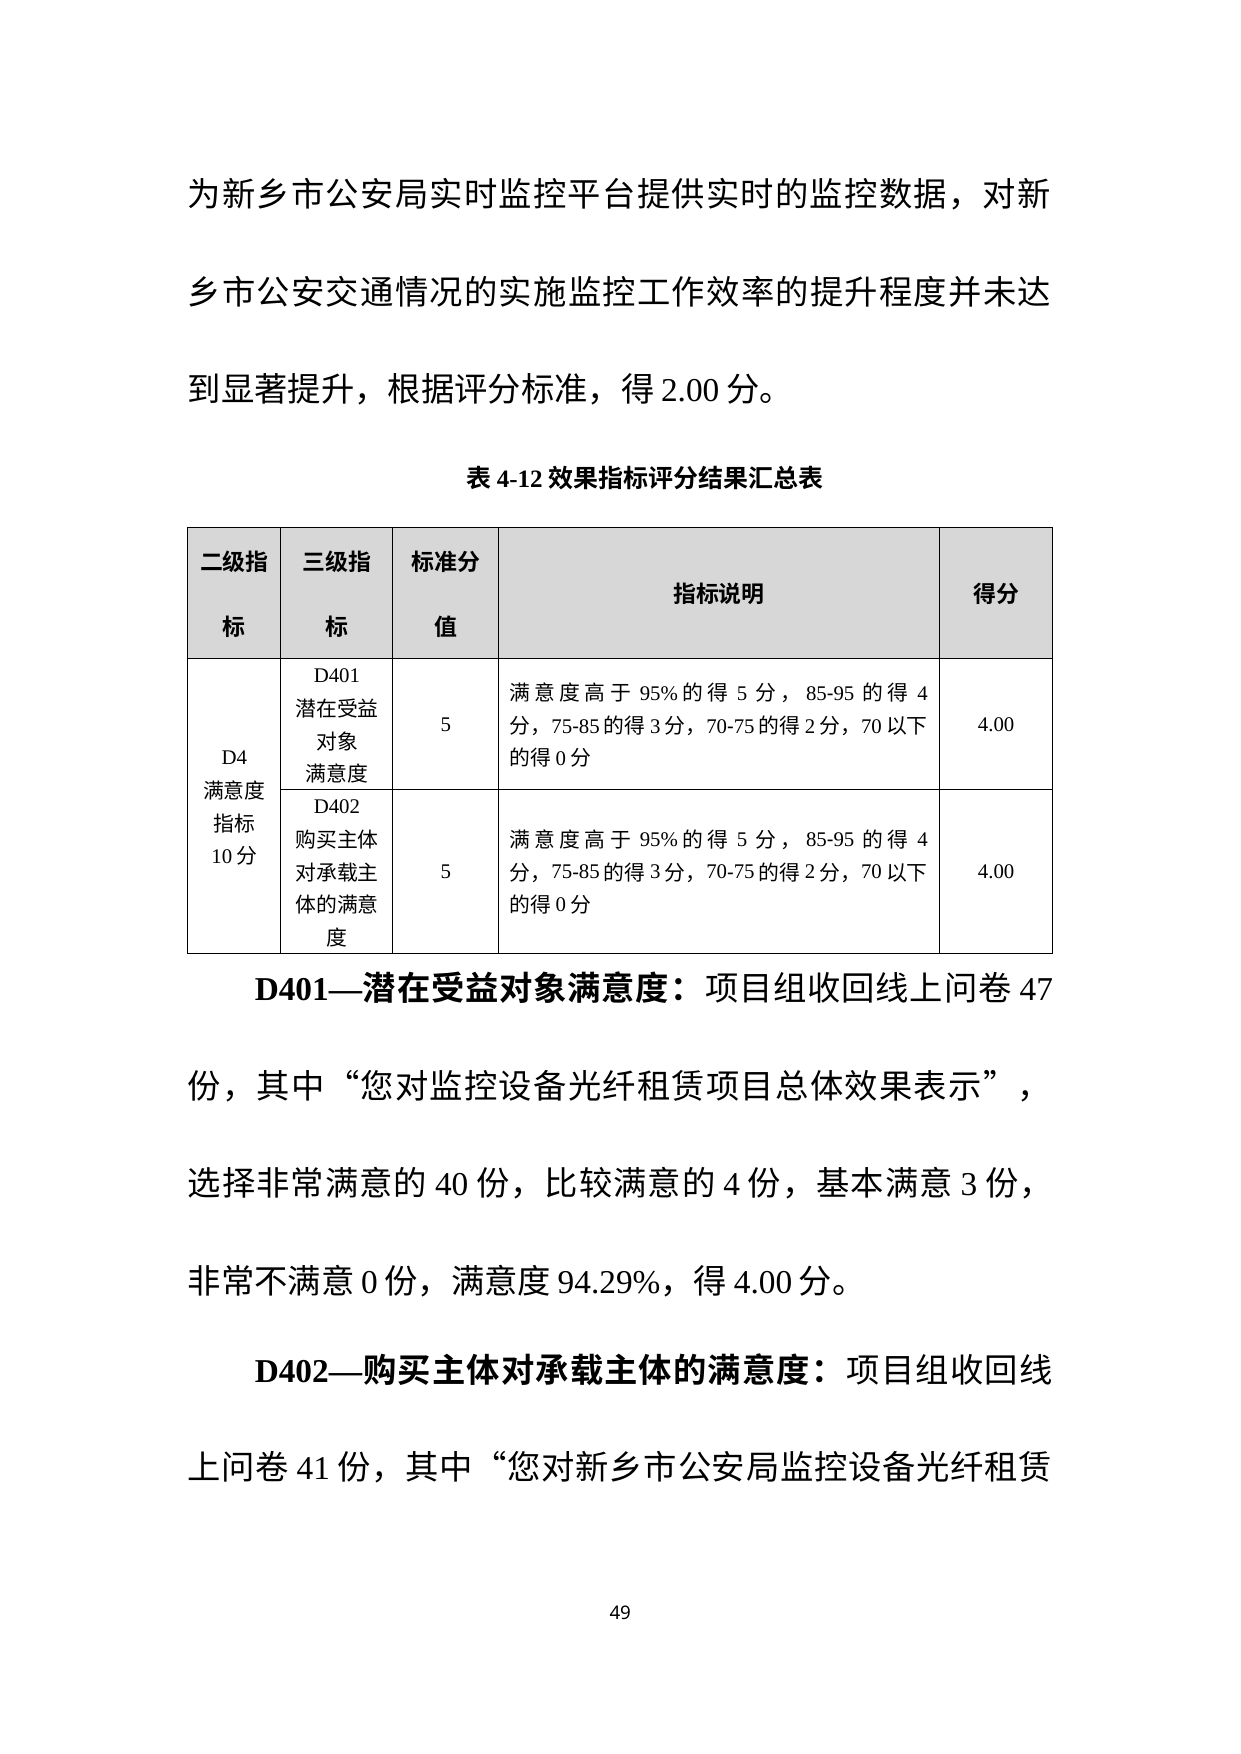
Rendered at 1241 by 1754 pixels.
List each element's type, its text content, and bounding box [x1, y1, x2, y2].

table_cell 4.00 [940, 790, 1052, 953]
table_cell 5 [393, 790, 498, 953]
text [187, 1335, 1053, 1498]
table_header 二级指标 [188, 528, 280, 658]
table_cell 5 [393, 659, 498, 789]
text 表4-12 效果指标评分结果汇总表 [187, 444, 1053, 509]
table_cell D401 潜在受益对象 满意度 [281, 659, 392, 789]
text D401—潜在受益对象满意度：项目组收回线上问卷47份，其中“您对监控设备光纤租赁项目总体效果表示”，选择非常满意的40份，比较满意的4份，基本满意3份，非常不满意0份，满意度94.29%，得4.00分。 [187, 954, 1053, 1311]
table_cell 满意度高于95%的得5分，85-95的得4分，75-85的得3分，70-75的得2分，70以下的得0分 [499, 659, 939, 789]
table_header 得分 [940, 528, 1052, 658]
table_cell D4 满意度指标 10分 [188, 659, 280, 953]
table_header 三级指标 [281, 528, 392, 658]
table_cell 4.00 [940, 659, 1052, 789]
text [187, 160, 1053, 420]
table_cell 满意度高于95%的得5分，85-95的得4分，75-85的得3分，70-75的得2分，70以下的得0分 [499, 790, 939, 953]
table_cell D402 购买主体对承载主体的满意度 [281, 790, 392, 953]
table_header 标准分值 [393, 528, 498, 658]
table_header 指标说明 [499, 528, 939, 658]
